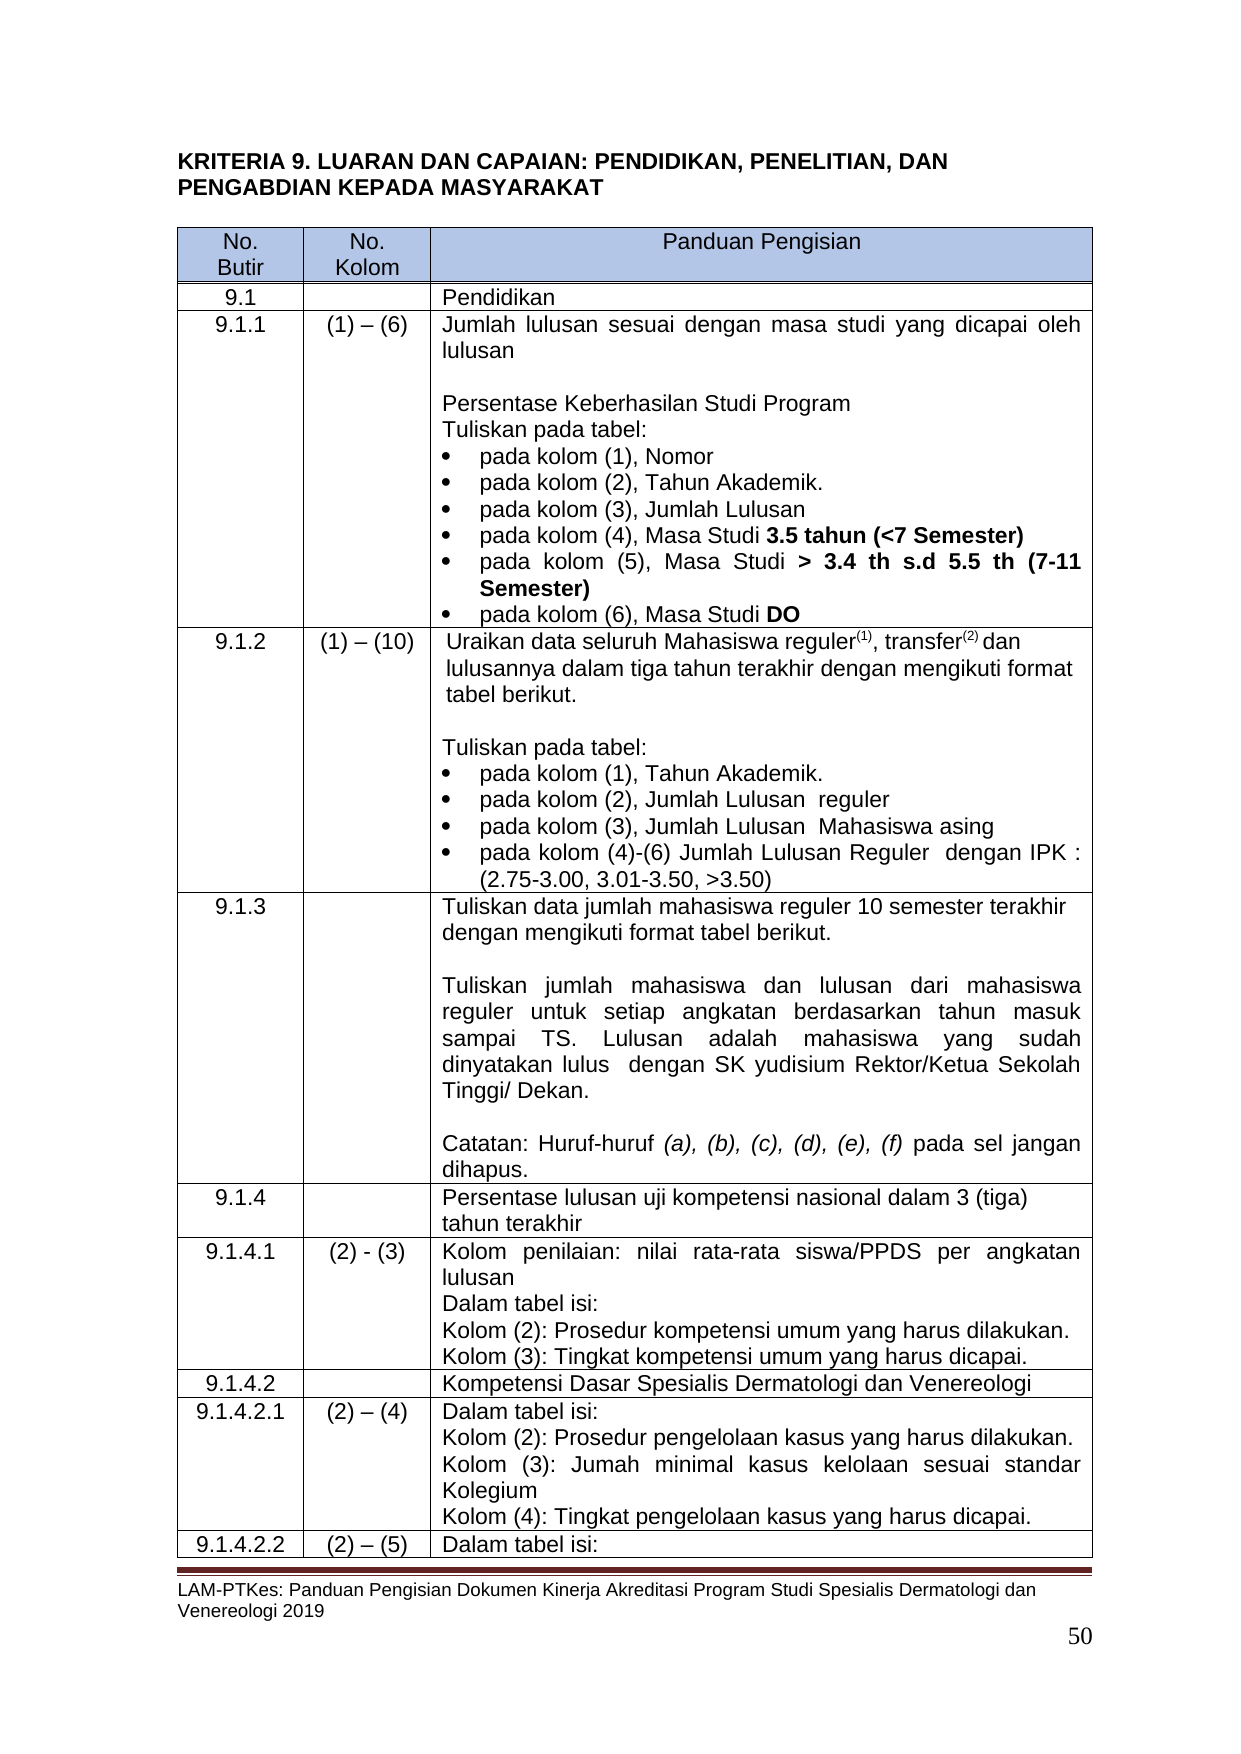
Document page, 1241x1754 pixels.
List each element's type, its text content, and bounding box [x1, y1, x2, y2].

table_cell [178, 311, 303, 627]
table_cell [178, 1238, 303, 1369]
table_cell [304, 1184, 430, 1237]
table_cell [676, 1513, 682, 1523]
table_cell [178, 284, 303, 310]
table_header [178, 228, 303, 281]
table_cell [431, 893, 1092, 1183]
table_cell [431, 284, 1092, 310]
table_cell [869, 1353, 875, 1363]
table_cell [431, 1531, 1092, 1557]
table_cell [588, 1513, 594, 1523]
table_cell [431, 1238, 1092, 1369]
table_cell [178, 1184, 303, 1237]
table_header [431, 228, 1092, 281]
text KRITERIA 9. LUARAN DAN CAPAIAN: PENDIDIKAN, PENELITIAN, DAN PENGABDIAN KEPADA MASYARAKAT [177, 148, 1092, 200]
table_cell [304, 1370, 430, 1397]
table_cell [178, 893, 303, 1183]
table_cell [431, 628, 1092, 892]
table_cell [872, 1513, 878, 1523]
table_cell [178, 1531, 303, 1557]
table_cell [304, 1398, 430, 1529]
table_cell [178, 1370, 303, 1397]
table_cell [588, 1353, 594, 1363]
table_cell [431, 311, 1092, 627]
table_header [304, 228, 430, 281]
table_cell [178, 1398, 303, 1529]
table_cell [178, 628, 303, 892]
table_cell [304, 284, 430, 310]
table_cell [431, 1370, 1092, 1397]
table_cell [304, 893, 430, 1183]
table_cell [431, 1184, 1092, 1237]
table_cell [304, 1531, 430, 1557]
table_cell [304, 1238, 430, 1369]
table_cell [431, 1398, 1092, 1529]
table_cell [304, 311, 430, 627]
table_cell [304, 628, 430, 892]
